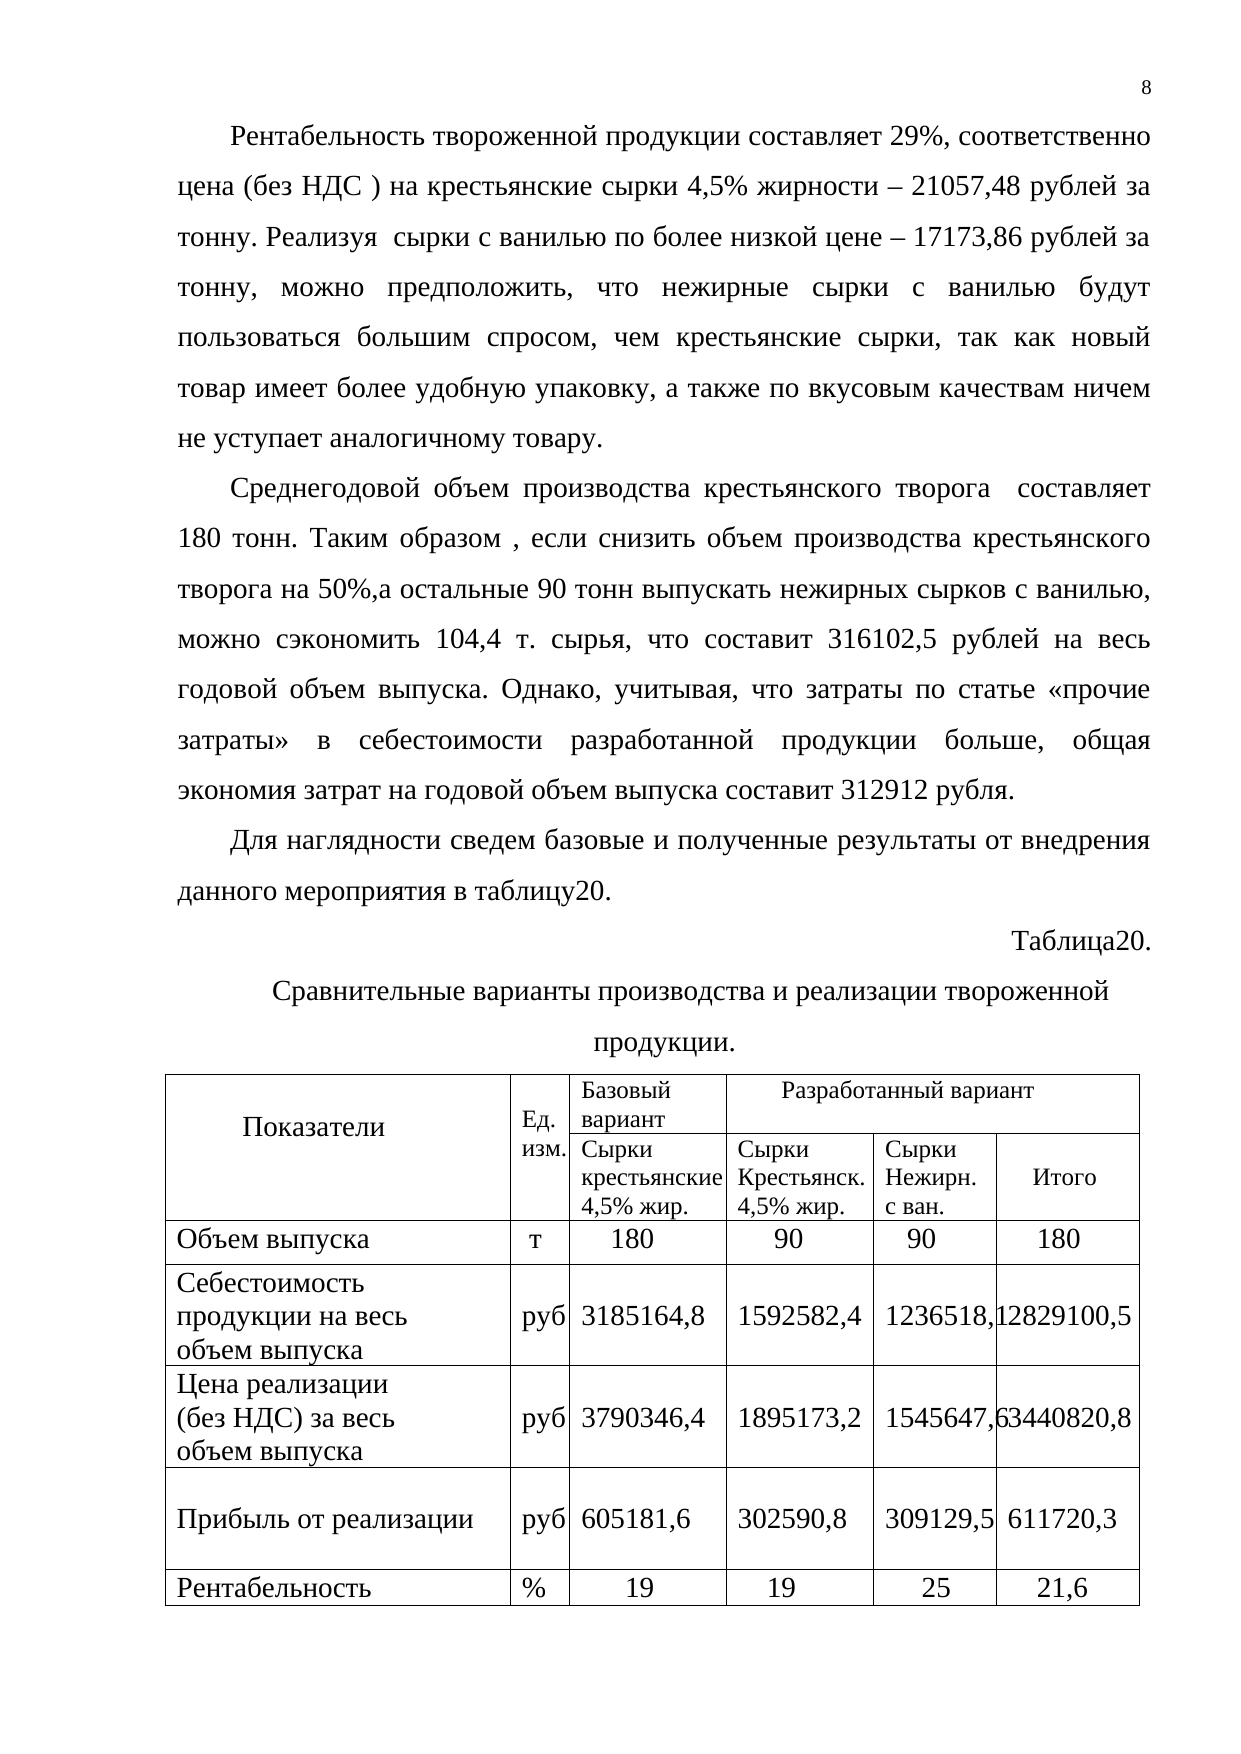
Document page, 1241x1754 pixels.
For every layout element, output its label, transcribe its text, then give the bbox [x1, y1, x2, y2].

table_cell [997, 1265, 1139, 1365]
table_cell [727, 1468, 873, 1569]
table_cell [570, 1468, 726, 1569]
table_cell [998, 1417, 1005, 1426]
text Для наглядности сведем базовые и полученные результаты от внедрения данного мероприятия в таблицу20. [177, 822, 1152, 906]
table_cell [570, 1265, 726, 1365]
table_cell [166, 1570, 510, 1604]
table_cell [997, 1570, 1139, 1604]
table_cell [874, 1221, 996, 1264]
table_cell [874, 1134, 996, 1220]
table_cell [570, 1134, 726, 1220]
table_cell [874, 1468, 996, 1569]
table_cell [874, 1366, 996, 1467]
text Сравнительные варианты производства и реализации твороженной продукции. [177, 973, 1152, 1057]
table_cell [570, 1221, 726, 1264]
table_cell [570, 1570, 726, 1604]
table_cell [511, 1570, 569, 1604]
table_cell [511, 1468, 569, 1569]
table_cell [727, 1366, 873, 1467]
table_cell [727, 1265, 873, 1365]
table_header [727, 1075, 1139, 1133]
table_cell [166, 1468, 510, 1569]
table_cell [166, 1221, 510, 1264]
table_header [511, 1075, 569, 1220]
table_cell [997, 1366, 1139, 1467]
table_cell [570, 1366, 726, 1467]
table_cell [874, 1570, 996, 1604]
text Рентабельность твороженной продукции составляет 29%, соответственно цена (без НДС ) на крестьянские сырки 4,5% жирности – 21057,48 рублей за тонну. Реализуя сырки с ванилью по более низкой цене – 17173,86 рублей за тонну, можно предположить, что нежирные сырки с ванилью будут пользоваться большим спросом, чем крестьянские сырки, так как новый товар имеет более удобную упаковку, а также по вкусовым качествам ничем не уступает аналогичному товару. [177, 118, 1152, 453]
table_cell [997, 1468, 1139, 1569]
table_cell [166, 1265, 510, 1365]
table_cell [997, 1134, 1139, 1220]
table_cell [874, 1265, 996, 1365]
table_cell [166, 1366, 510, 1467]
text Таблица20. [177, 923, 1152, 957]
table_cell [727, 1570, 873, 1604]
text Среднегодовой объем производства крестьянского творога составляет 180 тонн. Таким образом , если снизить объем производства крестьянского творога на 50%,а остальные 90 тонн выпускать нежирных сырков с ванилью, можно сэкономить 104,4 т. сырья, что составит 316102,5 рублей на весь годовой объем выпуска. Однако, учитывая, что затраты по статье «прочие затраты» в себестоимости разработанной продукции больше, общая экономия затрат на годовой объем выпуска составит 312912 рубля. [177, 470, 1152, 806]
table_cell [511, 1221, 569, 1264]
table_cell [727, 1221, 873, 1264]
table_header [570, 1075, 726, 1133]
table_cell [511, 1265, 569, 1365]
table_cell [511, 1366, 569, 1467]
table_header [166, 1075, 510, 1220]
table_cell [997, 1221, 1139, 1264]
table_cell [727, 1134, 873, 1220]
